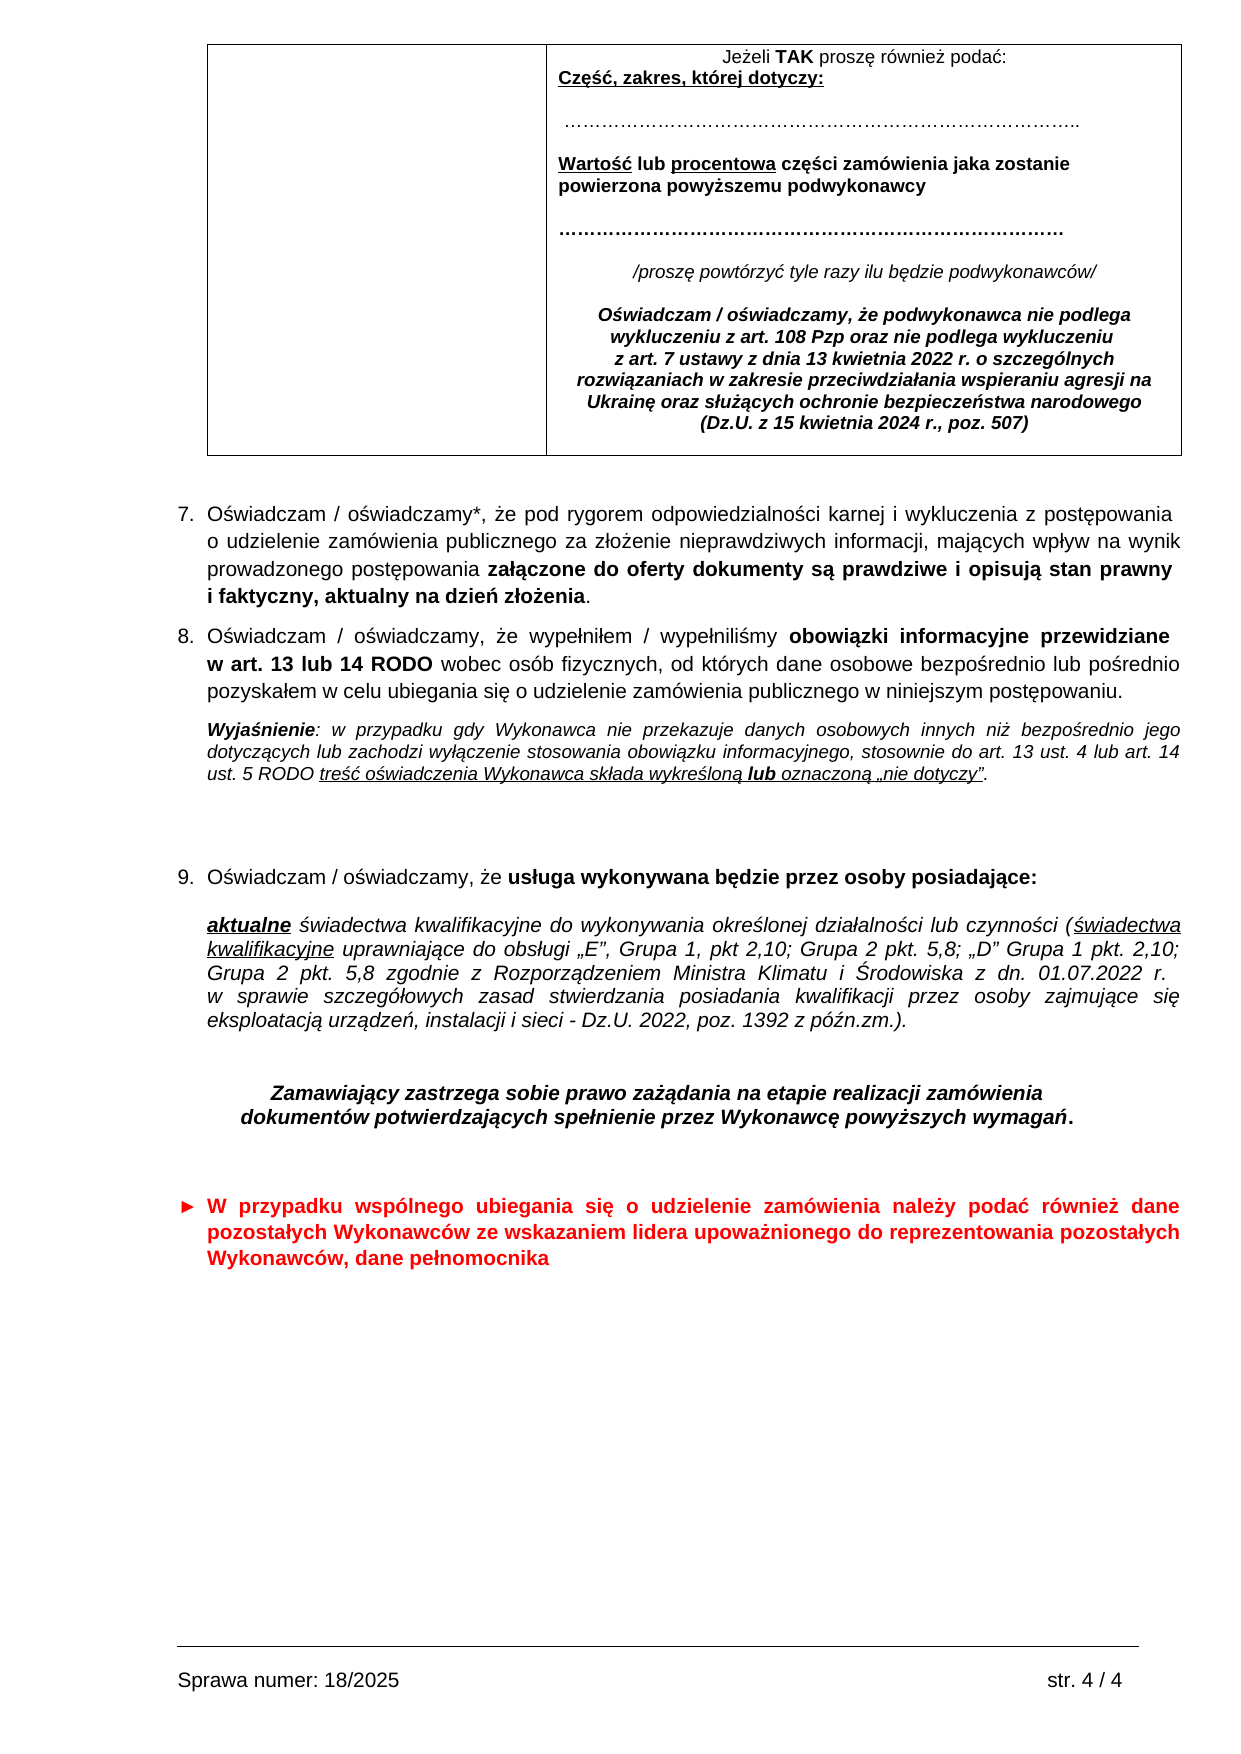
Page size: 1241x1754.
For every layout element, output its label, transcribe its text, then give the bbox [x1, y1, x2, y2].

text Zamawiający zastrzega sobie prawo zażądania na etapie realizacji zamówienia dokumentów potwierdzających spełnienie przez Wykonawcę powyższych wymagań. [222, 1081, 1093, 1129]
list Oświadczam / oświadczamy*, że pod rygorem odpowiedzialności karnej i wykluczenia z postępowania o udzielenie zamówienia publicznego za złożenie nieprawdziwych informacji, mających wpływ na wynik prowadzonego postępowania załączone do oferty dokumenty są prawdziwe i opisują stan prawny i faktyczny, aktualny na dzień złożenia. [177, 502, 1181, 608]
text Wyjaśnienie: w przypadku gdy Wykonawca nie przekazuje danych osobowych innych niż bezpośrednio jego dotyczących lub zachodzi wyłączenie stosowania obowiązku informacyjnego, stosownie do art. 13 ust. 4 lub art. 14 ust. 5 RODO treść oświadczenia Wykonawca składa wykreśloną lub oznaczoną „nie dotyczy”. [207, 719, 1181, 784]
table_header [547, 45, 1181, 455]
list aktualne świadectwa kwalifikacyjne do wykonywania określonej działalności lub czynności (świadectwa kwalifikacyjne uprawniające do obsługi „E”, Grupa 1, pkt 2,10; Grupa 2 pkt. 5,8; „D” Grupa 1 pkt. 2,10; Grupa 2 pkt. 5,8 zgodnie z Rozporządzeniem Ministra Klimatu i Środowiska z dn. 01.07.2022 r. w sprawie szczegółowych zasad stwierdzania posiadania kwalifikacji przez osoby zajmujące się eksploatacją urządzeń, instalacji i sieci - Dz.U. 2022, poz. 1392 z późn.zm.). [207, 912, 1181, 1032]
list Oświadczam / oświadczamy, że wypełniłem / wypełniliśmy obowiązki informacyjne przewidziane w art. 13 lub 14 RODO wobec osób fizycznych, od których dane osobowe bezpośrednio lub pośrednio pozyskałem w celu ubiegania się o udzielenie zamówienia publicznego w niniejszym postępowaniu. [177, 624, 1181, 703]
list Oświadczam / oświadczamy, że usługa wykonywana będzie przez osoby posiadające: [177, 864, 1181, 888]
list W przypadku wspólnego ubiegania się o udzielenie zamówienia należy podać również dane pozostałych Wykonawców ze wskazaniem lidera upoważnionego do reprezentowania pozostałych Wykonawców, dane pełnomocnika [177, 1194, 1181, 1269]
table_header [208, 45, 546, 455]
